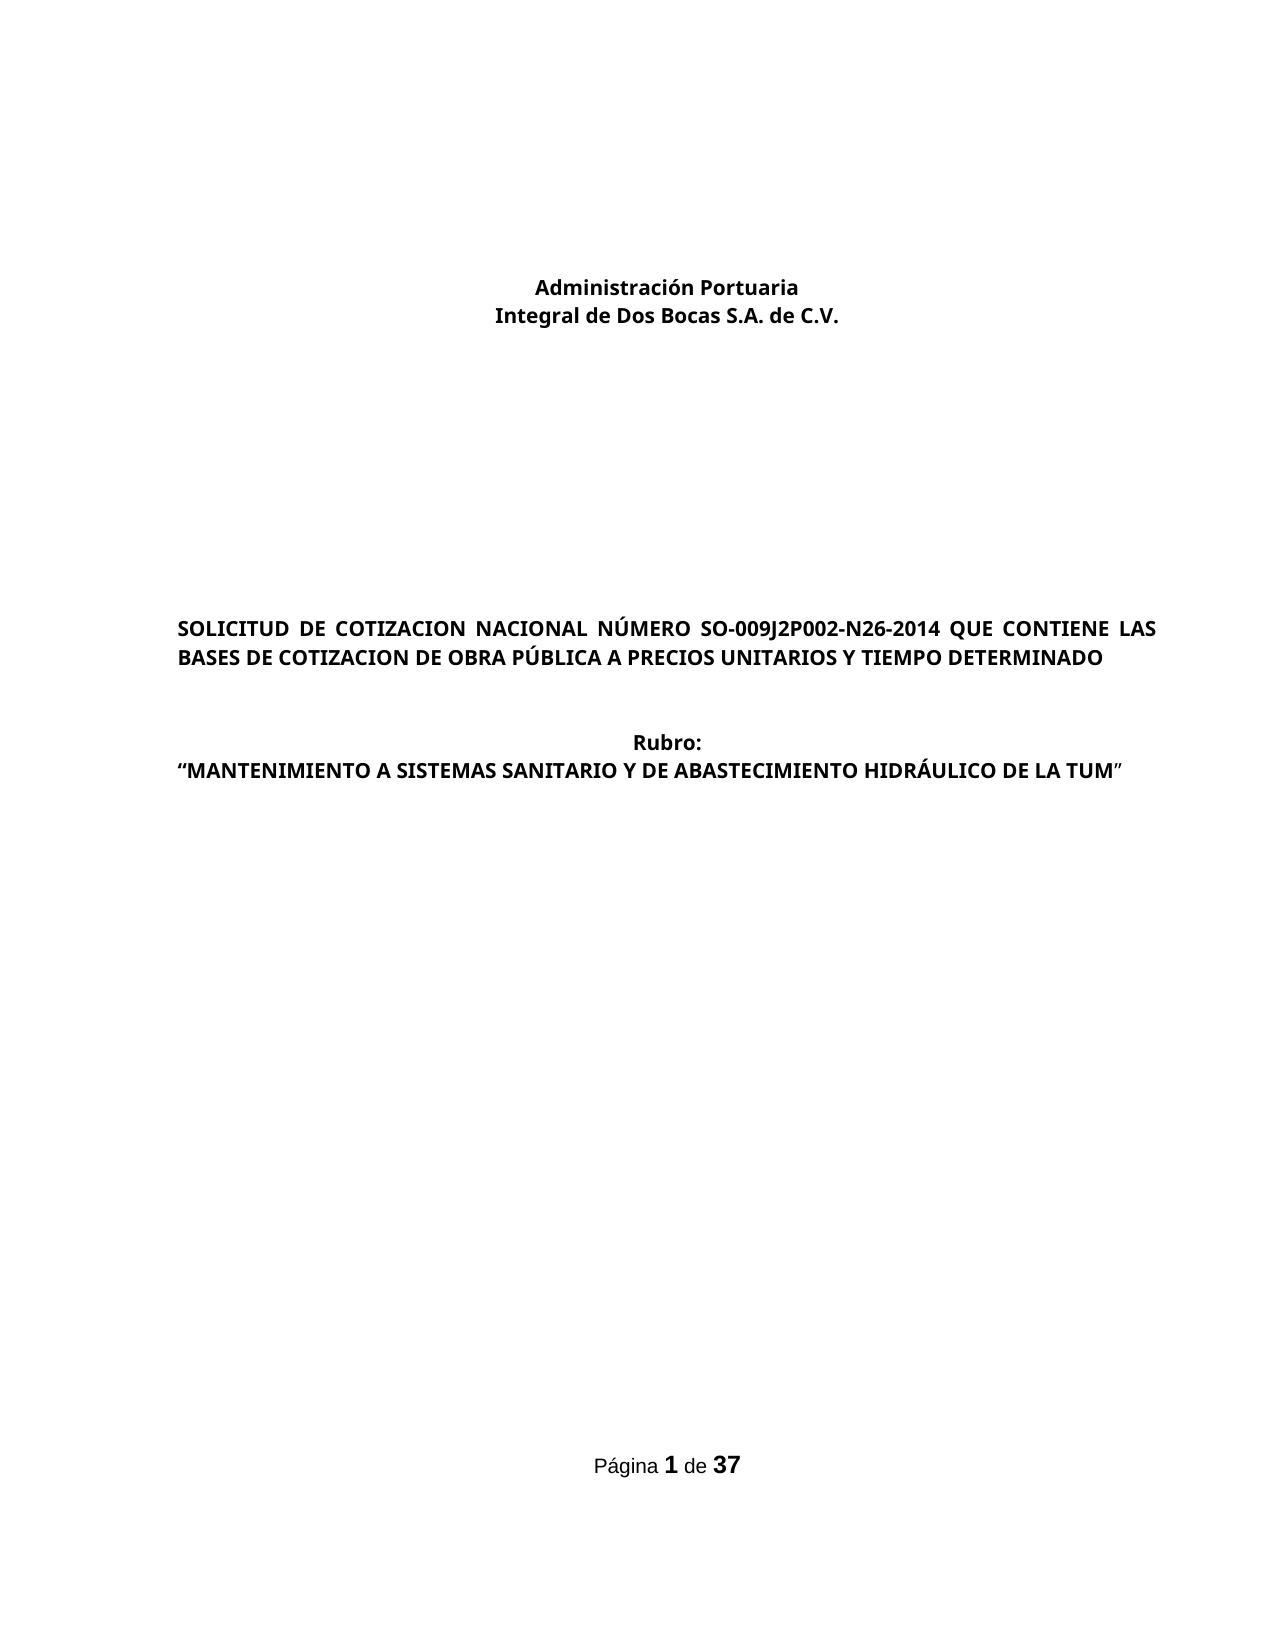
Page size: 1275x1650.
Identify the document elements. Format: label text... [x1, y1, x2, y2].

title Integral de Dos Bocas S.A. de C.V. [177, 301, 1157, 330]
text Rubro: [177, 728, 1157, 757]
text “MANTENIMIENTO A SISTEMAS SANITARIO Y DE ABASTECIMIENTO HIDRÁULICO DE LA TUM” [177, 757, 1157, 785]
text SOLICITUD DE COTIZACION NACIONAL NÚMERO SO-009J2P002-N26-2014 QUE CONTIENE LAS BASES DE COTIZACION DE OBRA PÚBLICA A PRECIOS UNITARIOS Y TIEMPO DETERMINADO [177, 614, 1157, 671]
title Administración Portuaria [177, 273, 1157, 301]
